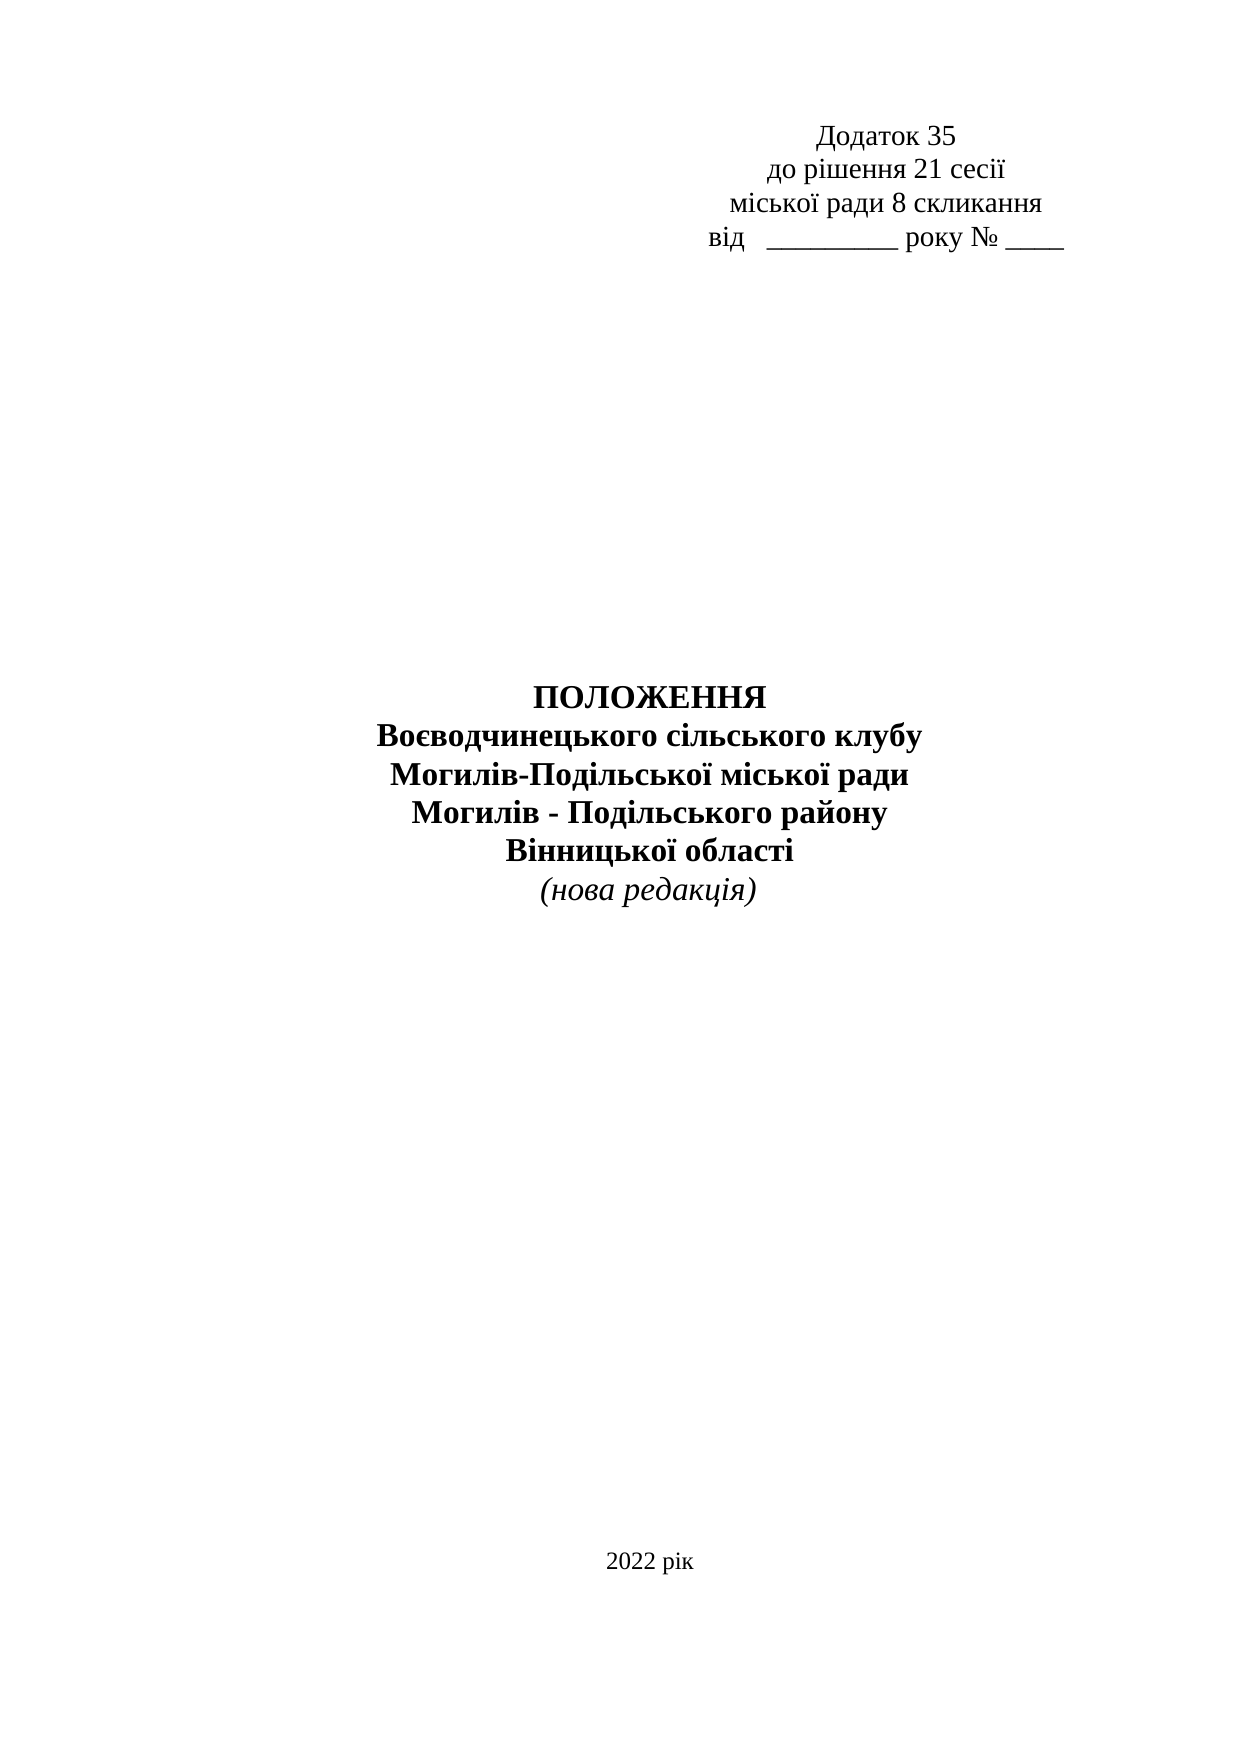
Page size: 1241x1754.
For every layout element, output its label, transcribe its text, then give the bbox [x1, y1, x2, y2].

text Могилів - Подільського району [148, 792, 1152, 831]
text міської ради 8 скликання [620, 185, 1152, 219]
text 2022 рік [148, 1546, 1152, 1575]
text Воєводчинецького сільського клубу [148, 716, 1152, 754]
text Додаток 35 [620, 118, 1152, 152]
text Вінницької області [148, 831, 1152, 869]
text (нова редакція) [148, 869, 1152, 907]
text від _________ року № ____ [620, 219, 1152, 252]
text до рішення 21 сесії [620, 152, 1152, 185]
text Могилів-Подільської міської ради [148, 754, 1152, 792]
text ПОЛОЖЕННЯ [148, 677, 1152, 716]
